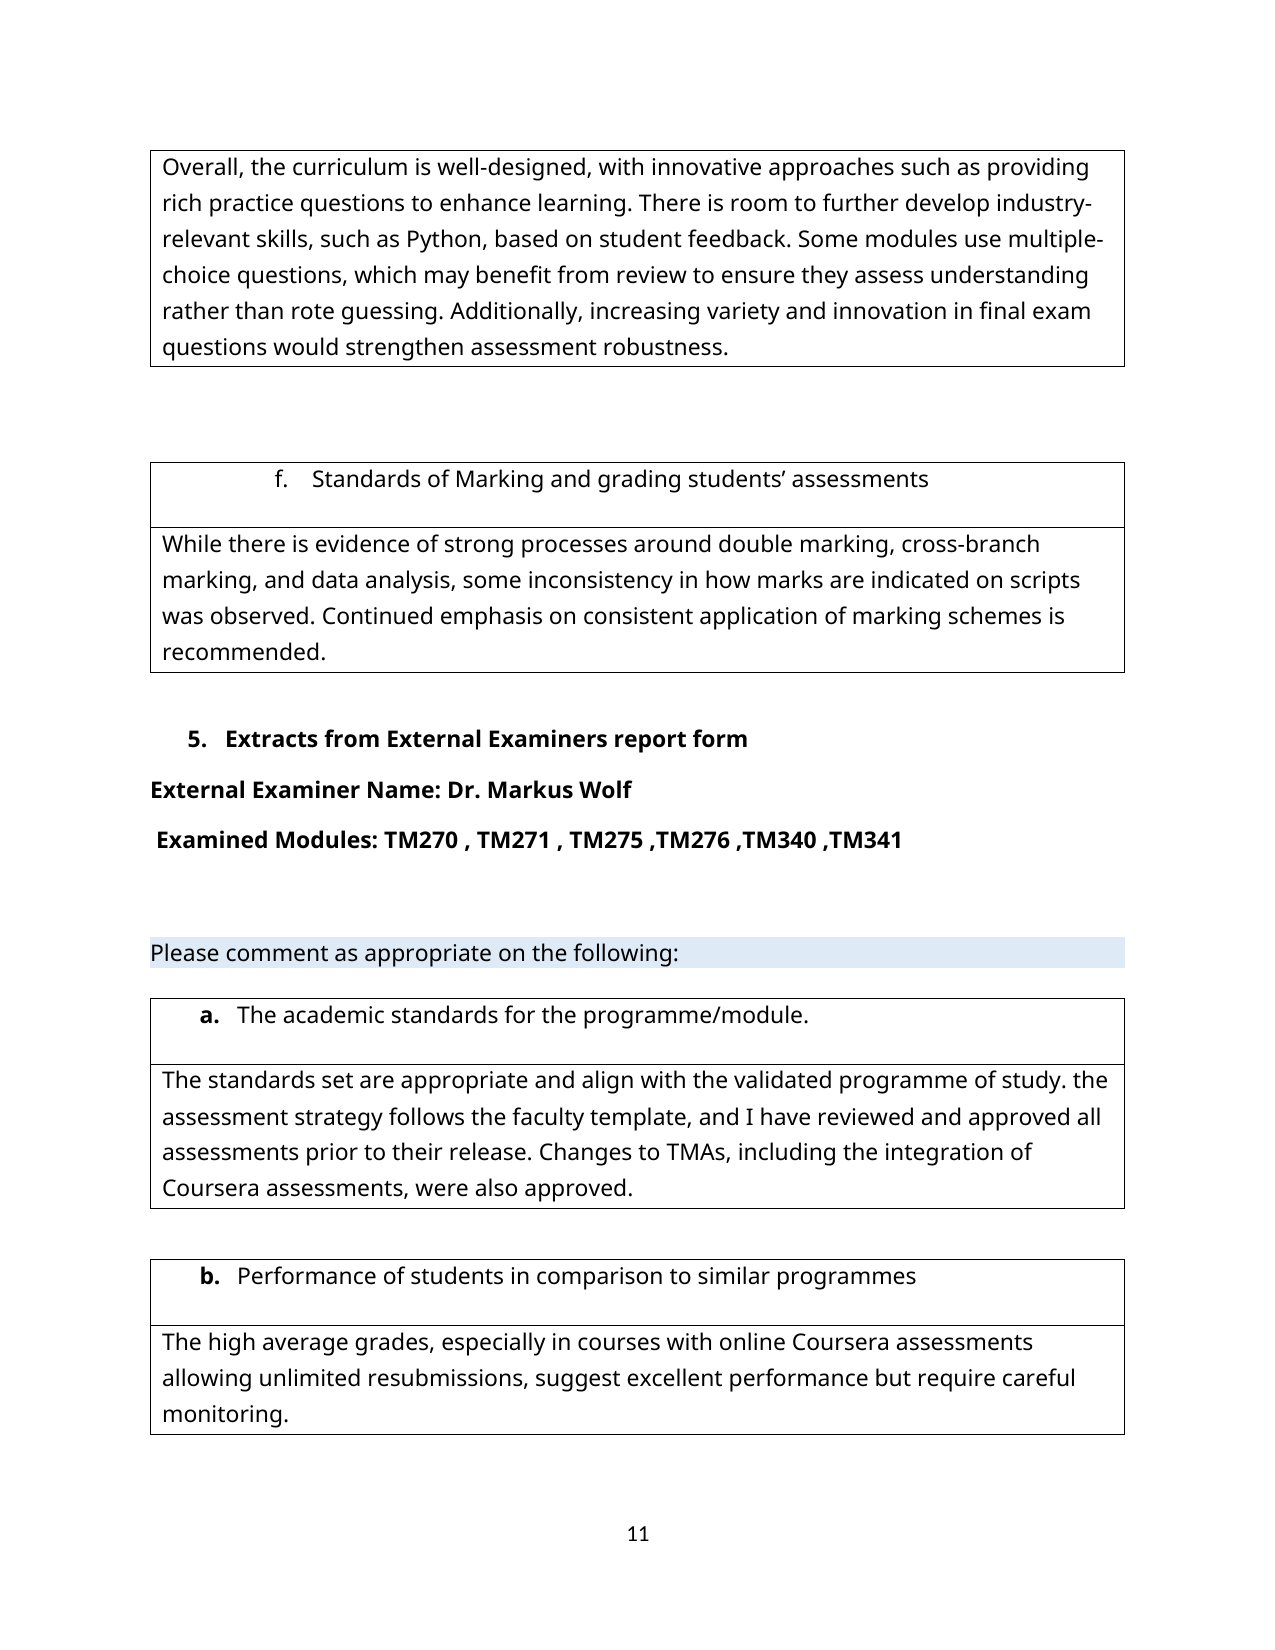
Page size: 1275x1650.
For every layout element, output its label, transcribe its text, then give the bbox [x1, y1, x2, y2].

table_cell The high average grades, especially in courses with online Coursera assessments allowing unlimited resubmissions, suggest excellent performance but require careful monitoring. [151, 1326, 1124, 1433]
list Extracts from External Examiners report form [187, 723, 1125, 754]
text Please comment as appropriate on the following: [150, 937, 1125, 968]
table_cell While there is evidence of strong processes around double marking, cross-branch marking, and data analysis, some inconsistency in how marks are indicated on scripts was observed. Continued emphasis on consistent application of marking schemes is recommended. [151, 528, 1124, 672]
table_cell Overall, the curriculum is well-designed, with innovative approaches such as providing rich practice questions to enhance learning. There is room to further develop industry-relevant skills, such as Python, based on student feedback. Some modules use multiple-choice questions, which may benefit from review to ensure they assess understanding rather than rote guessing. Additionally, increasing variety and innovation in final exam questions would strengthen assessment robustness. [151, 151, 1124, 366]
table_header The academic standards for the programme/module. [151, 999, 1124, 1063]
text External Examiner Name: Dr. Markus Wolf [150, 773, 1125, 805]
table_header Standards of Marking and grading students’ assessments [151, 463, 1124, 527]
table_header Performance of students in comparison to similar programmes [151, 1260, 1124, 1325]
text Examined Modules: TM270 , TM271 , TM275 ,TM276 ,TM340 ,TM341 [150, 824, 1125, 855]
table_cell The standards set are appropriate and align with the validated programme of study. the assessment strategy follows the faculty template, and I have reviewed and approved all assessments prior to their release. Changes to TMAs, including the integration of Coursera assessments, were also approved. [151, 1065, 1124, 1208]
